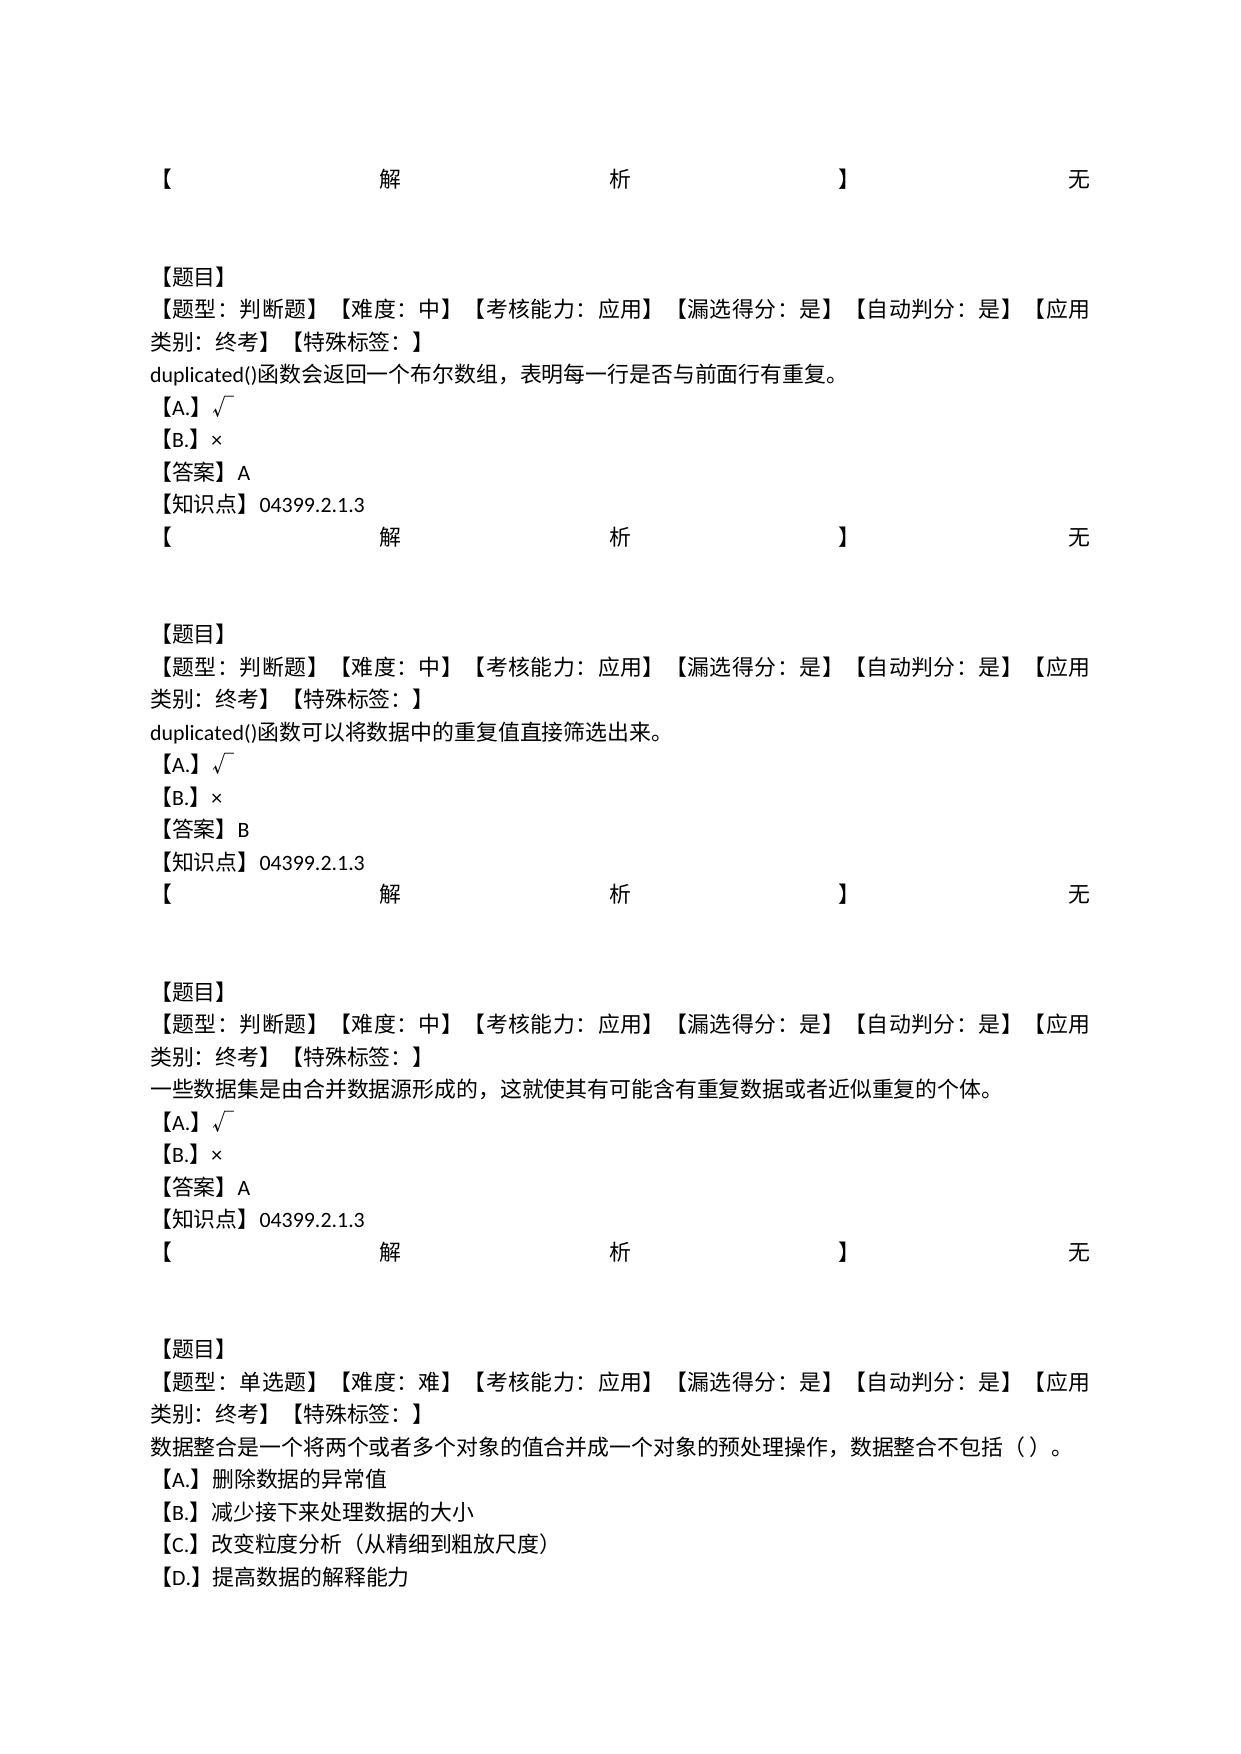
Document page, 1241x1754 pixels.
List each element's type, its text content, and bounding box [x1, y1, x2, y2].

text 【B.】减少接下来处理数据的大小 [150, 1494, 1090, 1527]
text 【题型：单选题】【难度：难】【考核能力：应用】【漏选得分：是】【自动判分：是】【应用类别：终考】【特殊标签：】 [150, 1364, 1090, 1429]
text 【B.】× [150, 1137, 1090, 1169]
text 【题目】 [150, 259, 1090, 292]
text 【答案】B [150, 812, 1090, 844]
text 【题目】 [150, 1332, 1090, 1364]
text 【知识点】04399.2.1.3 [150, 844, 1090, 877]
text 【答案】A [150, 454, 1090, 487]
text 【知识点】04399.2.1.3 [150, 487, 1090, 519]
text 【B.】× [150, 422, 1090, 454]
text 【B.】× [150, 779, 1090, 812]
text 【A.】删除数据的异常值 [150, 1462, 1090, 1494]
text 一些数据集是由合并数据源形成的，这就使其有可能含有重复数据或者近似重复的个体。 [150, 1072, 1090, 1104]
text 【A.】√ [150, 747, 1090, 779]
text 数据整合是一个将两个或者多个对象的值合并成一个对象的预处理操作，数据整合不包括（ ）。 [150, 1429, 1090, 1462]
text 【D.】提高数据的解释能力 [150, 1559, 1090, 1592]
text duplicated()函数会返回一个布尔数组，表明每一行是否与前面行有重复。 [150, 357, 1090, 389]
text 【题目】 [150, 617, 1090, 649]
text duplicated()函数可以将数据中的重复值直接筛选出来。 [150, 714, 1090, 747]
text 【答案】A [150, 1169, 1090, 1202]
text 【解析】无 [150, 519, 1090, 584]
text 【题目】 [150, 974, 1090, 1007]
text 【知识点】04399.2.1.3 [150, 1202, 1090, 1234]
text 【解析】无 [150, 162, 1090, 227]
text 【A.】√ [150, 389, 1090, 422]
text 【题型：判断题】【难度：中】【考核能力：应用】【漏选得分：是】【自动判分：是】【应用类别：终考】【特殊标签：】 [150, 292, 1090, 357]
text 【解析】无 [150, 1234, 1090, 1299]
text 【C.】改变粒度分析（从精细到粗放尺度） [150, 1527, 1090, 1559]
text 【题型：判断题】【难度：中】【考核能力：应用】【漏选得分：是】【自动判分：是】【应用类别：终考】【特殊标签：】 [150, 649, 1090, 714]
text 【题型：判断题】【难度：中】【考核能力：应用】【漏选得分：是】【自动判分：是】【应用类别：终考】【特殊标签：】 [150, 1007, 1090, 1072]
text 【解析】无 [150, 877, 1090, 942]
text 【A.】√ [150, 1104, 1090, 1137]
